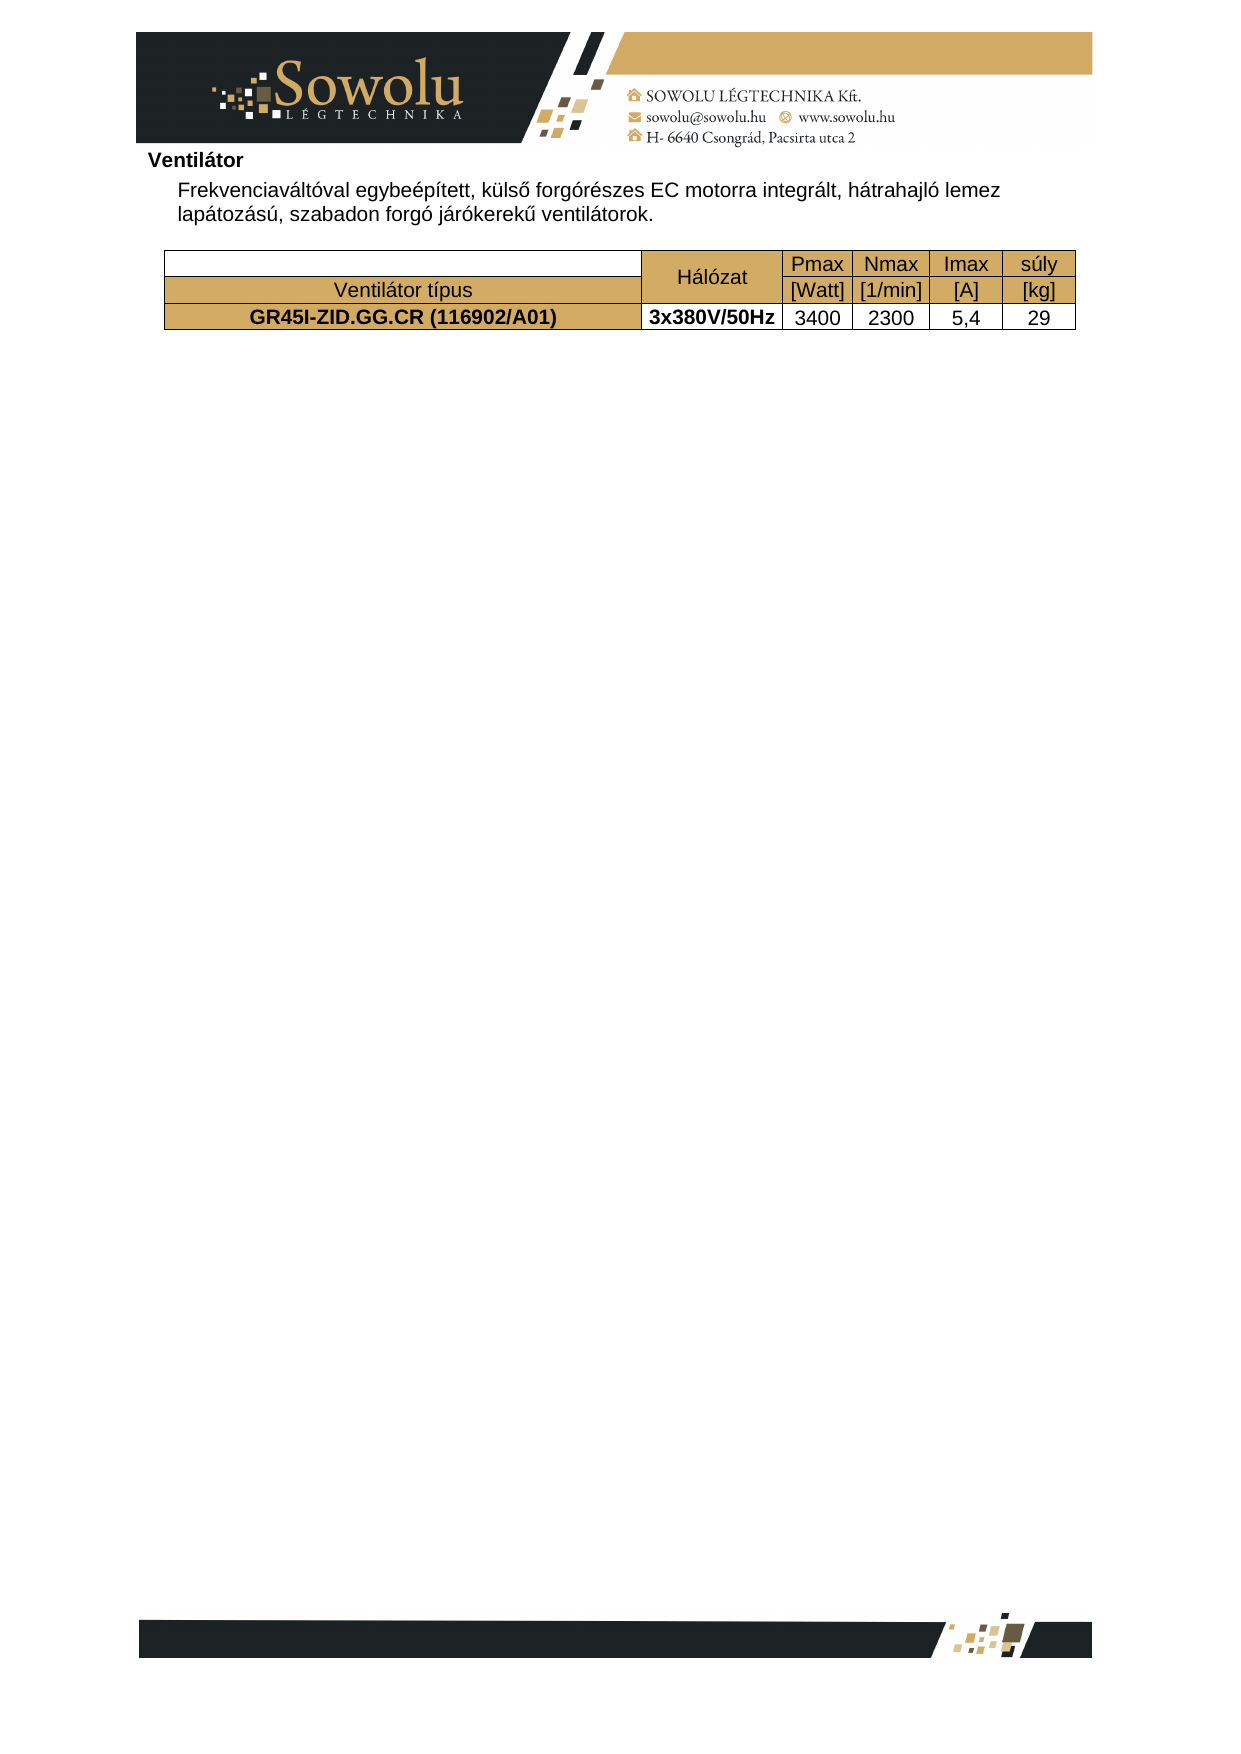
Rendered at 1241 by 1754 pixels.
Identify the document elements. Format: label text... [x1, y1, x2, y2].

table_cell 29 [1003, 304, 1075, 329]
table_cell 3400 [783, 304, 852, 329]
table_header Pmax [783, 251, 852, 276]
text Frekvenciaváltóval egybeépített, külső forgórészes EC motorra integrált, hátrahajló lemez lapátozású, szabadon forgó járókerekű ventilátorok. [177, 178, 1093, 226]
picture [136, 32, 1093, 149]
table_cell 3x380V/50Hz [642, 304, 782, 329]
table_cell GR45I-ZID.GG.CR (116902/A01) [165, 304, 641, 329]
picture [139, 1613, 1092, 1658]
text Ventilátor [148, 148, 1093, 172]
table_cell [Watt] [783, 277, 852, 303]
table_header [165, 251, 641, 276]
table_header Nmax [853, 251, 929, 276]
table_header Imax [930, 251, 1002, 276]
table_cell 5,4 [930, 304, 1002, 329]
table_cell [kg] [1003, 277, 1075, 303]
table_header súly [1003, 251, 1075, 276]
table_header Hálózat [642, 251, 782, 303]
table_cell 2300 [853, 304, 929, 329]
table_cell [A] [930, 277, 1002, 303]
table_cell [1/min] [853, 277, 929, 303]
table_cell Ventilátor típus [165, 277, 641, 303]
